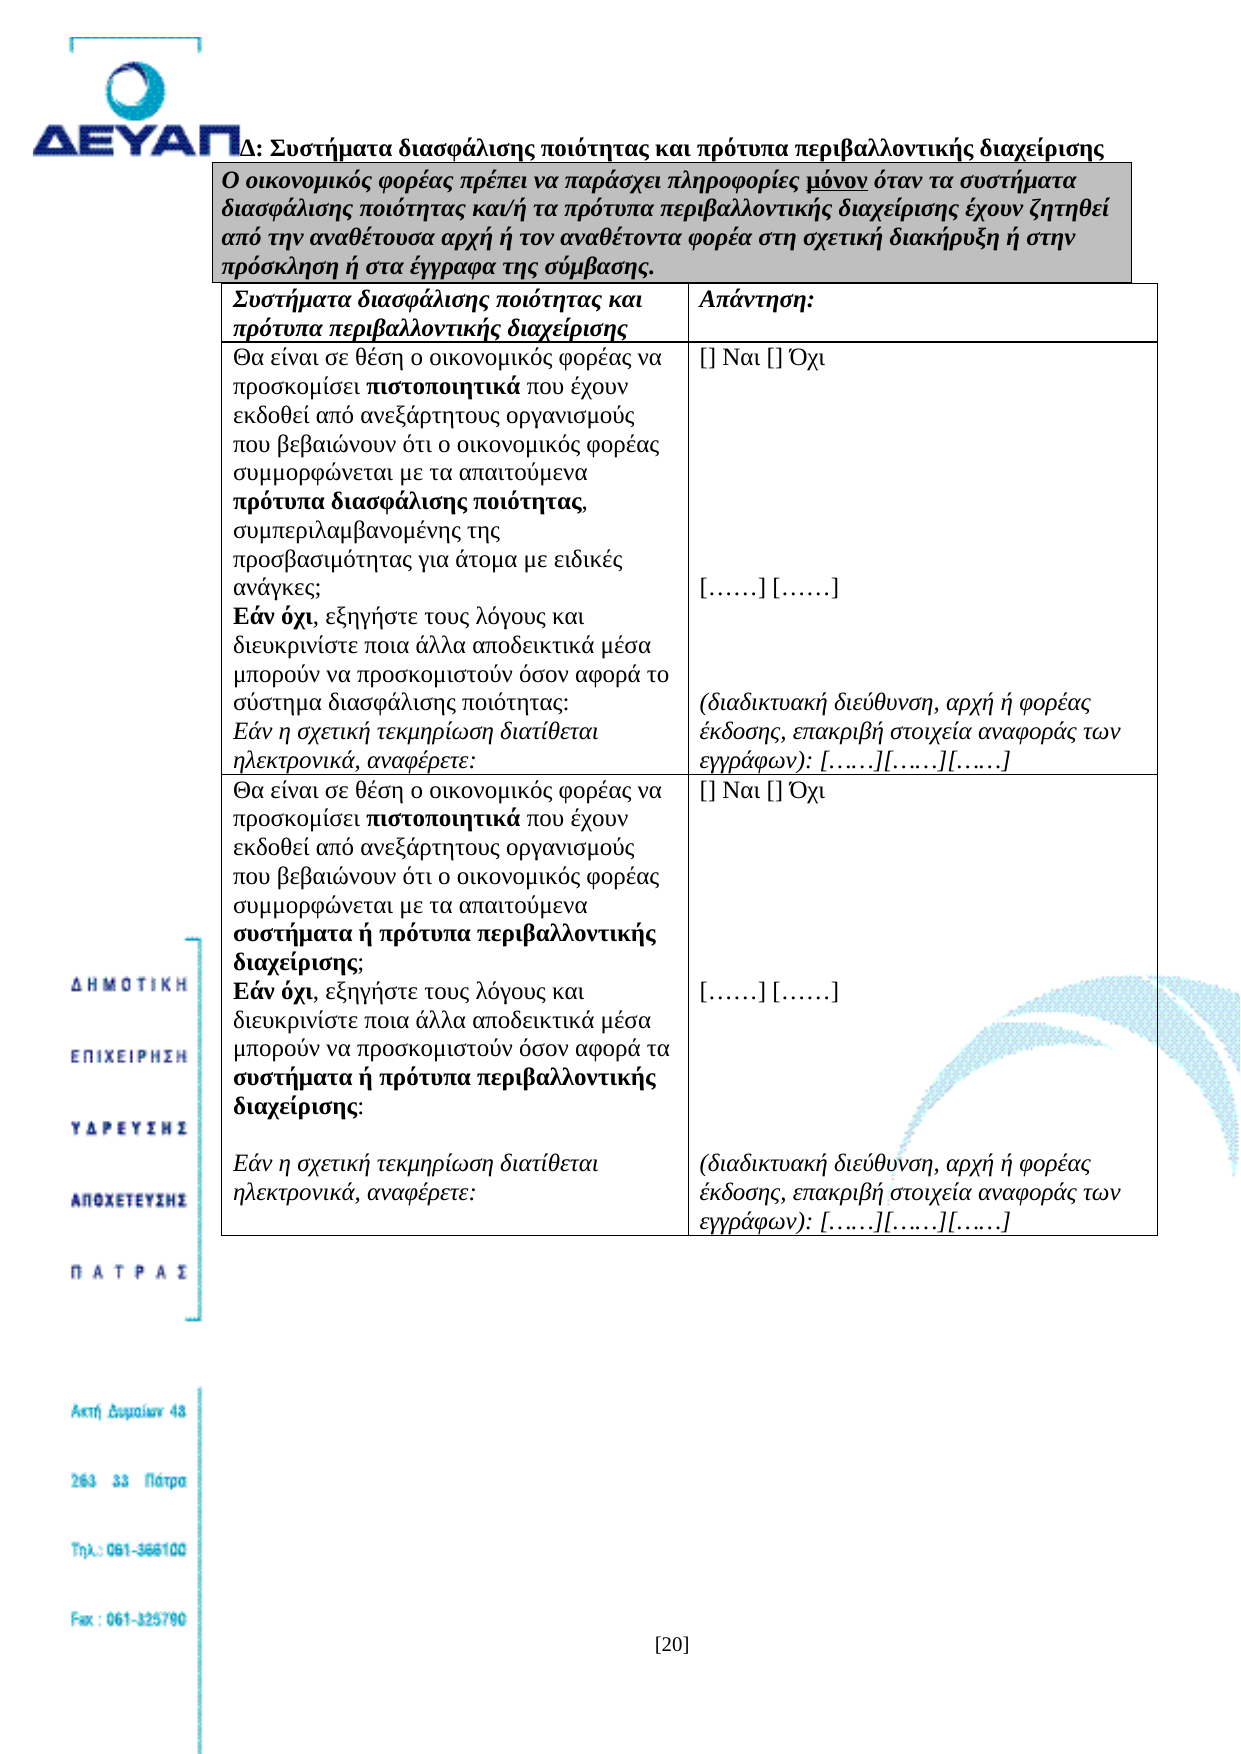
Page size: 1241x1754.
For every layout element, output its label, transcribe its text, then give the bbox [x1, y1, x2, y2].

text Δ: Συστήματα διασφάλισης ποιότητας και πρότυπα περιβαλλοντικής διαχείρισης [221, 133, 1122, 162]
picture [32, 37, 1241, 1754]
table_cell Θα είναι σε θέση ο οικονομικός φορέας να προσκομίσει πιστοποιητικά που έχουν εκδοθεί από ανεξάρτητους οργανισμούς που βεβαιώνουν ότι ο οικονομικός φορέας συμμορφώνεται με τα απαιτούμενα συστήματα ή πρότυπα περιβαλλοντικής διαχείρισης; Εάν όχι, εξηγήστε τους λόγους και διευκρινίστε ποια άλλα αποδεικτικά μέσα μπορούν να προσκομιστούν όσον αφορά τα συστήματα ή πρότυπα περιβαλλοντικής διαχείρισης: Εάν η σχετική τεκμηρίωση διατίθεται ηλεκτρονικά, αναφέρετε: [222, 775, 688, 1235]
table_cell [] Ναι [] Όχι [……] [……] (διαδικτυακή διεύθυνση, αρχή ή φορέας έκδοσης, επακριβή στοιχεία αναφοράς των εγγράφων): [……][……][……] [689, 343, 1157, 774]
table_cell [] Ναι [] Όχι [……] [……] (διαδικτυακή διεύθυνση, αρχή ή φορέας έκδοσης, επακριβή στοιχεία αναφοράς των εγγράφων): [……][……][……] [689, 775, 1157, 1235]
table_header Συστήματα διασφάλισης ποιότητας και πρότυπα περιβαλλοντικής διαχείρισης [222, 284, 688, 341]
table_header Απάντηση: [689, 284, 1157, 341]
table_cell Θα είναι σε θέση ο οικονομικός φορέας να προσκομίσει πιστοποιητικά που έχουν εκδοθεί από ανεξάρτητους οργανισμούς που βεβαιώνουν ότι ο οικονομικός φορέας συμμορφώνεται με τα απαιτούμενα πρότυπα διασφάλισης ποιότητας, συμπεριλαμβανομένης της προσβασιμότητας για άτομα με ειδικές ανάγκες; Εάν όχι, εξηγήστε τους λόγους και διευκρινίστε ποια άλλα αποδεικτικά μέσα μπορούν να προσκομιστούν όσον αφορά το σύστημα διασφάλισης ποιότητας: Εάν η σχετική τεκμηρίωση διατίθεται ηλεκτρονικά, αναφέρετε: [222, 343, 688, 774]
text Ο οικονομικός φορέας πρέπει να παράσχει πληροφορίες μόνον όταν τα συστήματα διασφάλισης ποιότητας και/ή τα πρότυπα περιβαλλοντικής διαχείρισης έχουν ζητηθεί από την αναθέτουσα αρχή ή τον αναθέτοντα φορέα στη σχετική διακήρυξη ή στην πρόσκληση ή στα έγγραφα της σύμβασης. [213, 163, 1131, 282]
